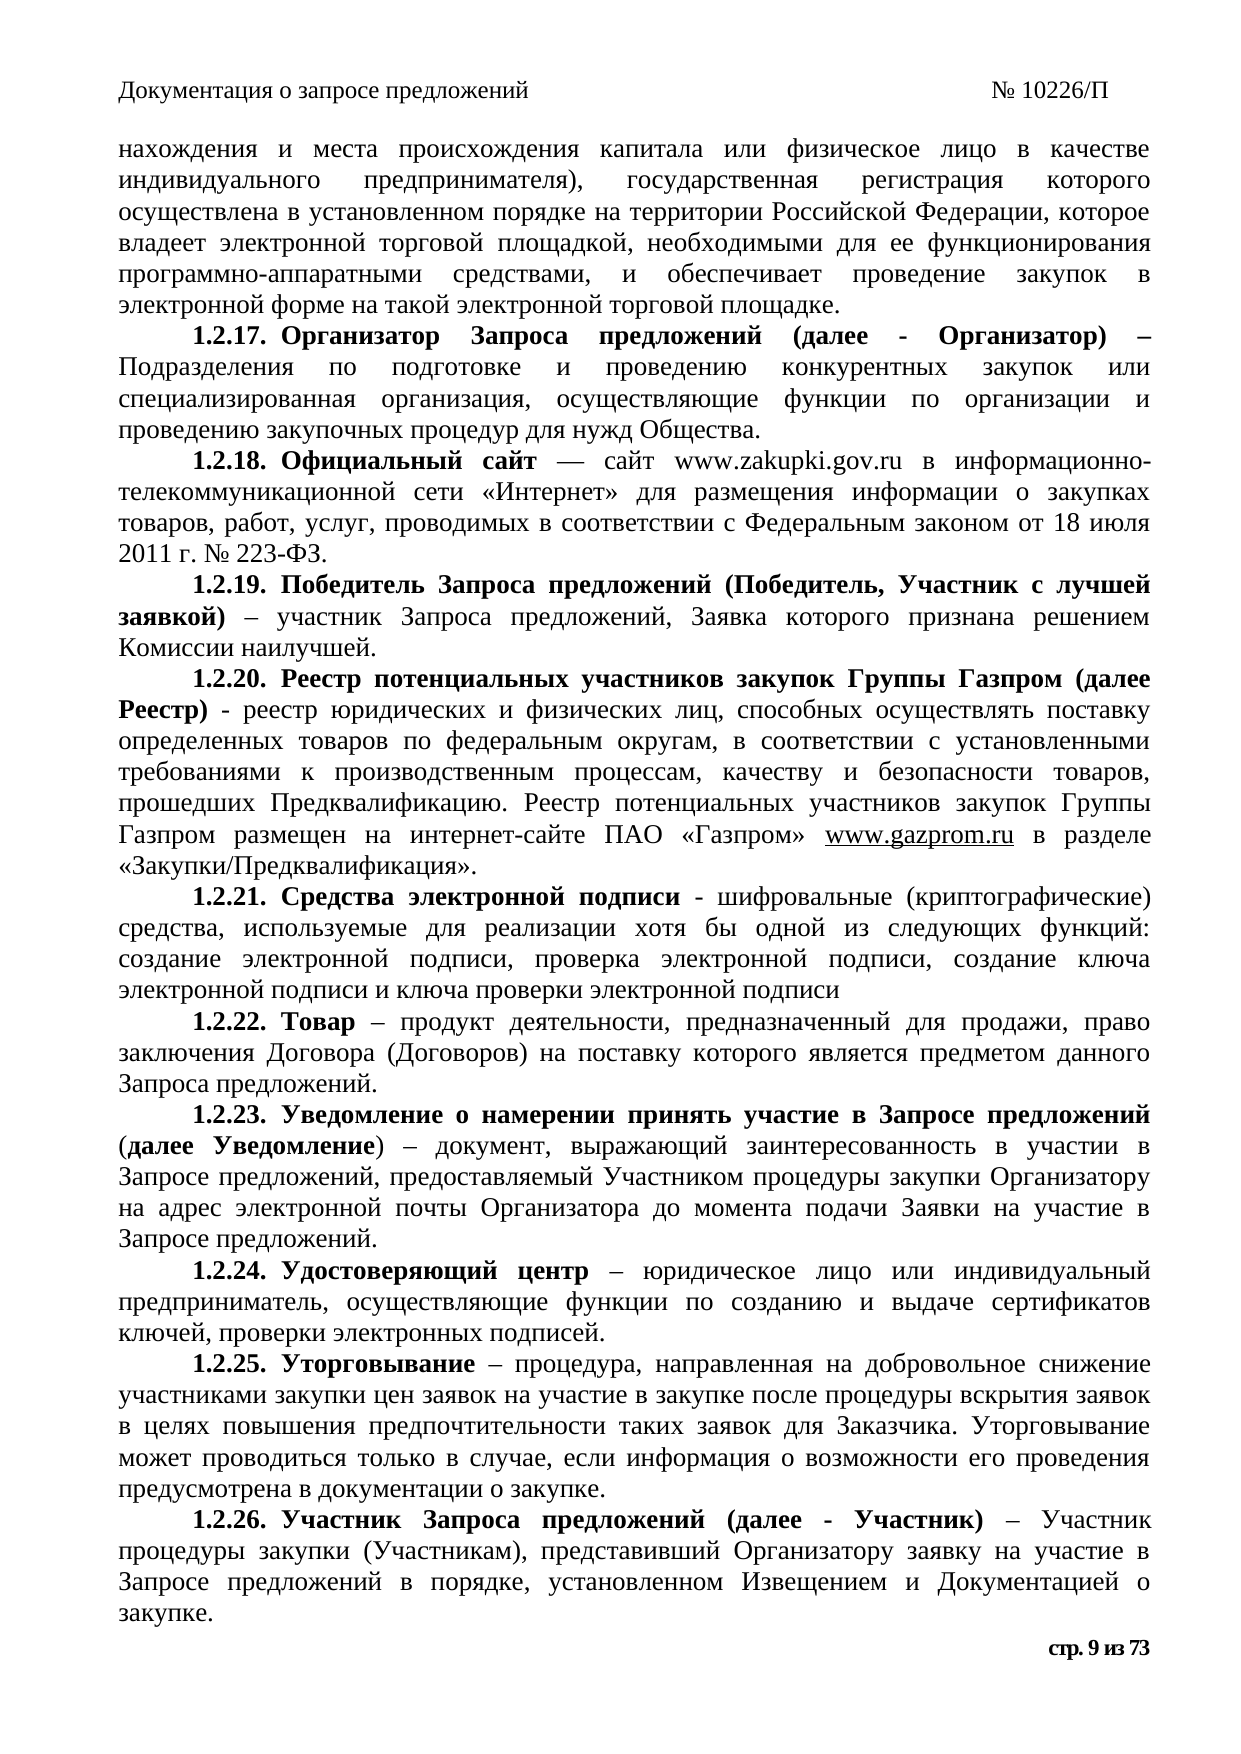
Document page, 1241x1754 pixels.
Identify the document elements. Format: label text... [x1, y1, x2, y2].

list Участник Запроса предложений (далее - Участник) – Участник процедуры закупки (Участникам), представивший Организатору заявку на участие в Запросе предложений в порядке, установленном Извещением и Документацией о закупке. [118, 1503, 1152, 1627]
list Уведомление о намерении принять участие в Запросе предложений (далее Уведомление) – документ, выражающий заинтересованность в участии в Запросе предложений, предоставляемый Участником процедуры закупки Организатору на адрес электронной почты Организатора до момента подачи Заявки на участие в Запросе предложений. [118, 1098, 1152, 1254]
list Товар – продукт деятельности, предназначенный для продажи, право заключения Договора (Договоров) на поставку которого является предметом данного Запроса предложений. [118, 1004, 1152, 1098]
list Организатор Запроса предложений (далее - Организатор) – Подразделения по подготовке и проведению конкурентных закупок или специализированная организация, осуществляющие функции по организации и проведению закупочных процедур для нужд Общества. [118, 319, 1152, 444]
list Средства электронной подписи - шифровальные (криптографические) средства, используемые для реализации хотя бы одной из следующих функций: создание электронной подписи, проверка электронной подписи, создание ключа электронной подписи и ключа проверки электронной подписи [118, 880, 1152, 1004]
list Реестр потенциальных участников закупок Группы Газпром (далее Реестр) - реестр юридических и физических лиц, способных осуществлять поставку определенных товаров по федеральным округам, в соответствии с установленными требованиями к производственным процессам, качеству и безопасности товаров, прошедших Предквалификацию. Реестр потенциальных участников закупок Группы Газпром размещен на интернет-сайте ПАО «Газпром» www.gazprom.ru в разделе «Закупки/Предквалификация». [118, 662, 1152, 880]
list Удостоверяющий центр – юридическое лицо или индивидуальный предприниматель, осуществляющие функции по созданию и выдаче сертификатов ключей, проверки электронных подписей. [118, 1254, 1152, 1347]
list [118, 132, 1152, 319]
list Официальный сайт — сайт www.zakupki.gov.ru в информационно-телекоммуникационной сети «Интернет» для размещения информации о закупках товаров, работ, услуг, проводимых в соответствии с Федеральным законом от 18 июля 2011 г. № 223-ФЗ. [118, 444, 1152, 568]
list Уторговывание – процедура, направленная на добровольное снижение участниками закупки цен заявок на участие в закупке после процедуры вскрытия заявок в целях повышения предпочтительности таких заявок для Заказчика. Уторговывание может проводиться только в случае, если информация о возможности его проведения предусмотрена в документации о закупке. [118, 1347, 1152, 1503]
list Победитель Запроса предложений (Победитель, Участник с лучшей заявкой) – участник Запроса предложений, Заявка которого признана решением Комиссии наилучшей. [118, 568, 1152, 662]
